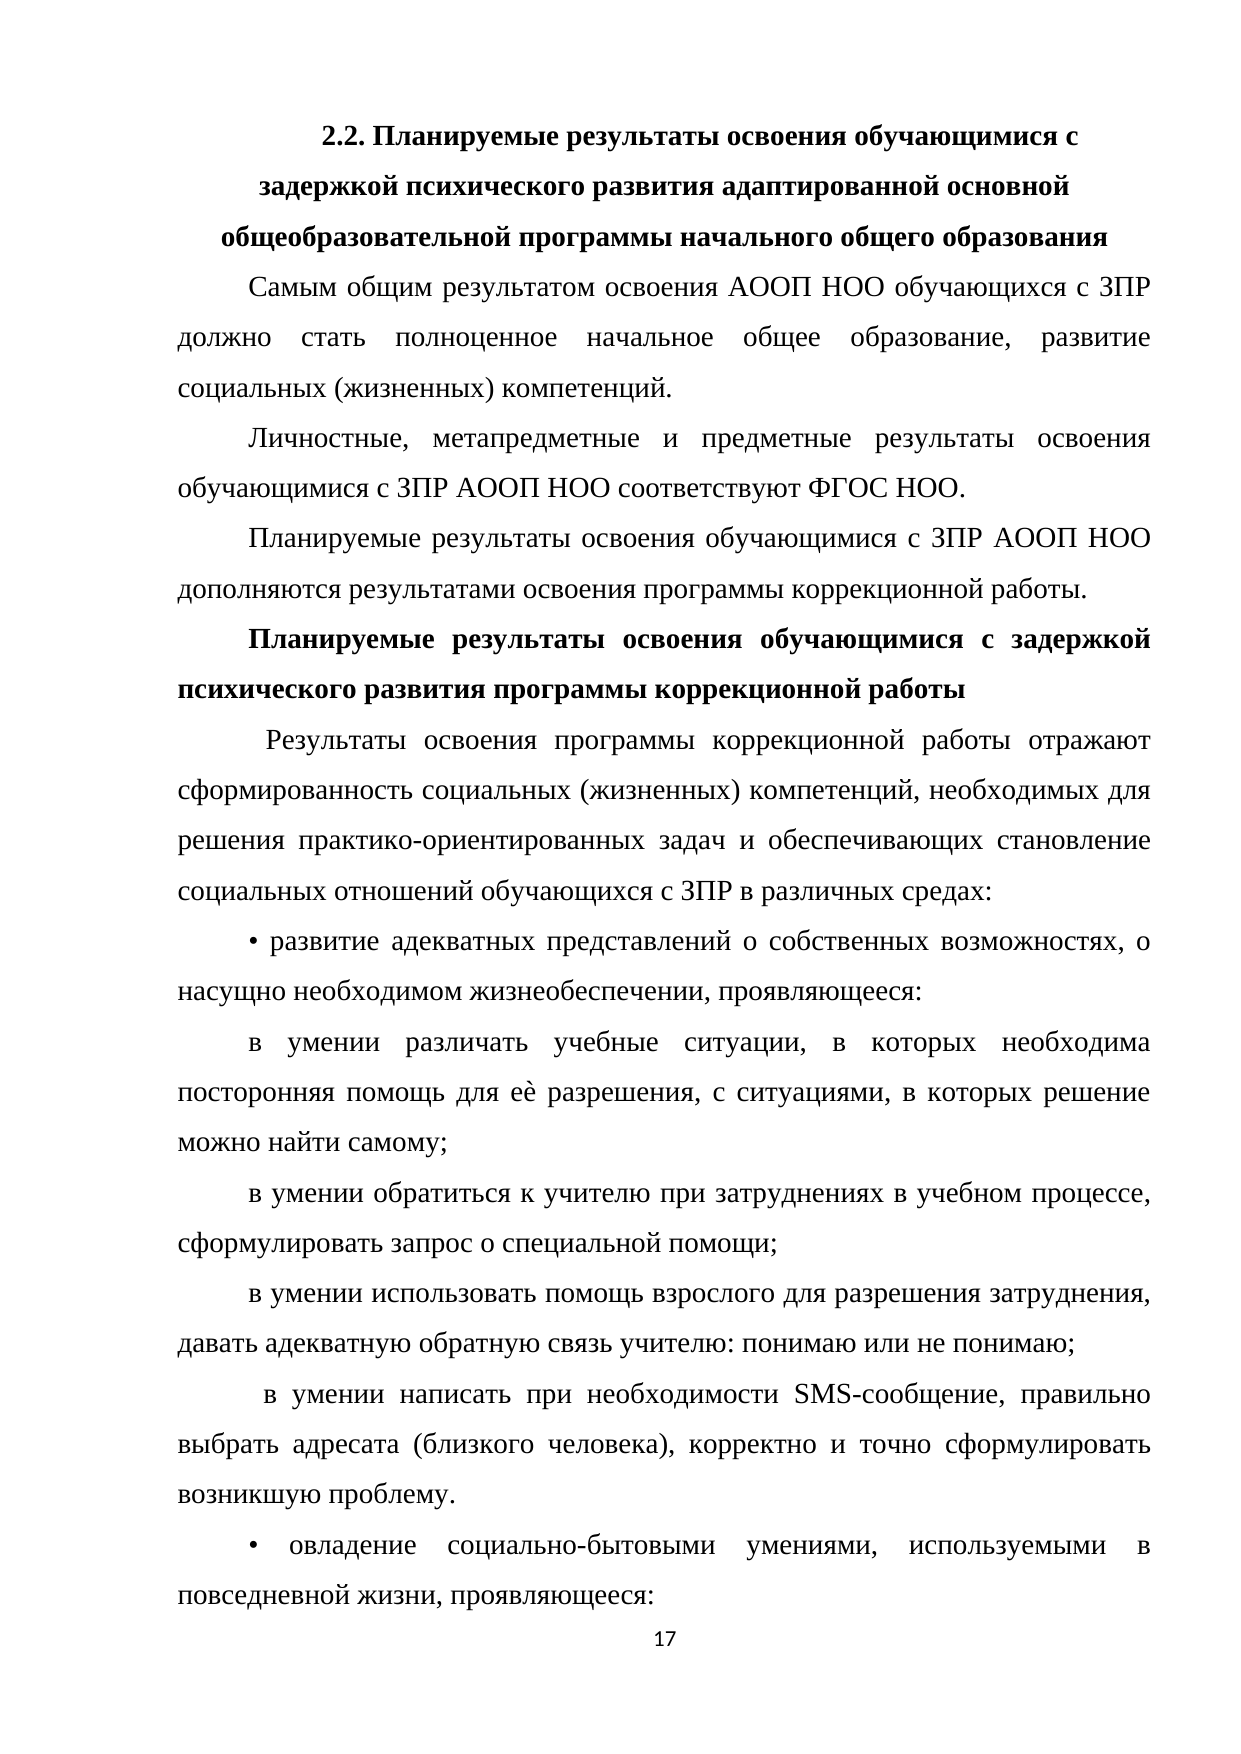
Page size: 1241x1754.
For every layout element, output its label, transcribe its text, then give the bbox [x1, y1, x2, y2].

text • овладение социально-бытовыми умениями, используемыми в повседневной жизни, проявляющееся: [177, 1527, 1152, 1611]
text Планируемые результаты освоения обучающимися с ЗПР АООП НОО дополняются результатами освоения программы коррекционной работы. [177, 521, 1152, 604]
text Планируемые результаты освоения обучающимися с задержкой психического развития программы коррекционной работы [177, 621, 1152, 705]
text Результаты освоения программы коррекционной работы отражают сформированность социальных (жизненных) компетенций, необходимых для решения практико-ориентированных задач и обеспечивающих становление социальных отношений обучающихся с ЗПР в различных средах: [177, 722, 1152, 906]
text 2.2. Планируемые результаты освоения обучающимися с задержкой психического развития адаптированной основной общеобразовательной программы начального общего образования [177, 118, 1152, 252]
text в умении написать при необходимости SMS-сообщение, правильно выбрать адресата (близкого человека), корректно и точно сформулировать возникшую проблему. [177, 1376, 1152, 1510]
text в умении различать учебные ситуации, в которых необходима посторонняя помощь для еѐ разрешения, с ситуациями, в которых решение можно найти самому; [177, 1024, 1152, 1158]
text Личностные, метапредметные и предметные результаты освоения обучающимися с ЗПР АООП НОО соответствуют ФГОС НОО. [177, 420, 1152, 504]
text в умении использовать помощь взрослого для разрешения затруднения, давать адекватную обратную связь учителю: понимаю или не понимаю; [177, 1275, 1152, 1359]
text в умении обратиться к учителю при затруднениях в учебном процессе, сформулировать запрос о специальной помощи; [177, 1175, 1152, 1258]
text Самым общим результатом освоения АООП НОО обучающихся с ЗПР должно стать полноценное начальное общее образование, развитие социальных (жизненных) компетенций. [177, 269, 1152, 403]
text • развитие адекватных представлений о собственных возможностях, о насущно необходимом жизнеобеспечении, проявляющееся: [177, 923, 1152, 1007]
